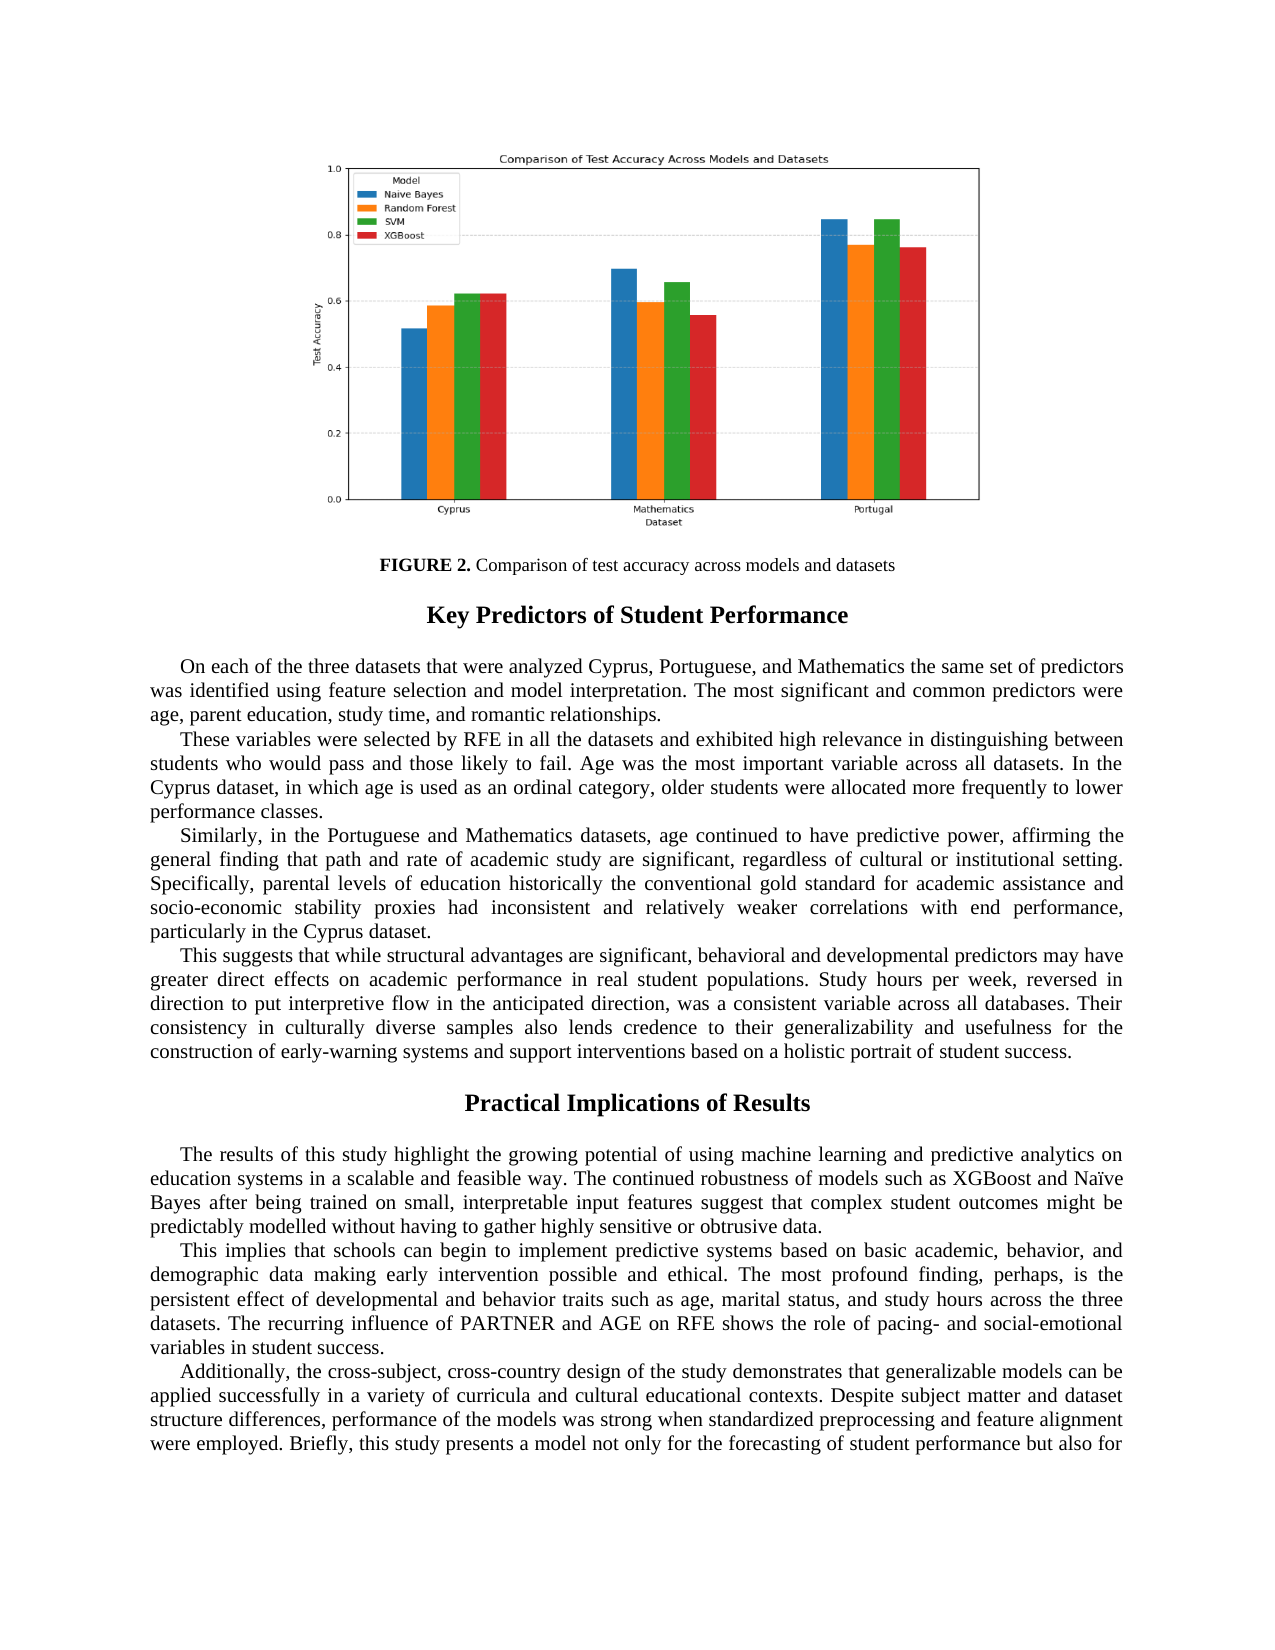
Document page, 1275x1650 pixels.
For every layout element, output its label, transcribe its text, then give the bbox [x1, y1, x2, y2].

text FIGURE 2. Comparison of test accuracy across models and datasets [150, 554, 1125, 576]
subtitle Practical Implications of Results [150, 1088, 1125, 1117]
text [150, 1359, 1125, 1455]
text This implies that schools can begin to implement predictive systems based on basic academic, behavior, and demographic data making early intervention possible and ethical. The most profound finding, perhaps, is the persistent effect of developmental and behavior traits such as age, marital status, and study hours across the three datasets. The recurring influence of PARTNER and AGE on RFE shows the role of pacing- and social-emotional variables in student success. [150, 1238, 1125, 1359]
picture [307, 150, 997, 542]
subtitle Key Predictors of Student Performance [150, 601, 1125, 629]
text The results of this study highlight the growing potential of using machine learning and predictive analytics on education systems in a scalable and feasible way. The continued robustness of models such as XGBoost and Naïve Bayes after being trained on small, interpretable input features suggest that complex student outcomes might be predictably modelled without having to gather highly sensitive or obtrusive data. [150, 1142, 1125, 1238]
text On each of the three datasets that were analyzed Cyprus, Portuguese, and Mathematics the same set of predictors was identified using feature selection and model interpretation. The most significant and common predictors were age, parent education, study time, and romantic relationships. [150, 654, 1125, 726]
text Similarly, in the Portuguese and Mathematics datasets, age continued to have predictive power, affirming the general finding that path and rate of academic study are significant, regardless of cultural or institutional setting. Specifically, parental levels of education historically the conventional gold standard for academic assistance and socio-economic stability proxies had inconsistent and relatively weaker correlations with end performance, particularly in the Cyprus dataset. [150, 823, 1125, 943]
text These variables were selected by RFE in all the datasets and exhibited high relevance in distinguishing between students who would pass and those likely to fail. Age was the most important variable across all datasets. In the Cyprus dataset, in which age is used as an ordinal category, older students were allocated more frequently to lower performance classes. [150, 726, 1125, 823]
text This suggests that while structural advantages are significant, behavioral and developmental predictors may have greater direct effects on academic performance in real student populations. Study hours per week, reversed in direction to put interpretive flow in the anticipated direction, was a consistent variable across all databases. Their consistency in culturally diverse samples also lends credence to their generalizability and usefulness for the construction of early-warning systems and support interventions based on a holistic portrait of student success. [150, 943, 1125, 1063]
